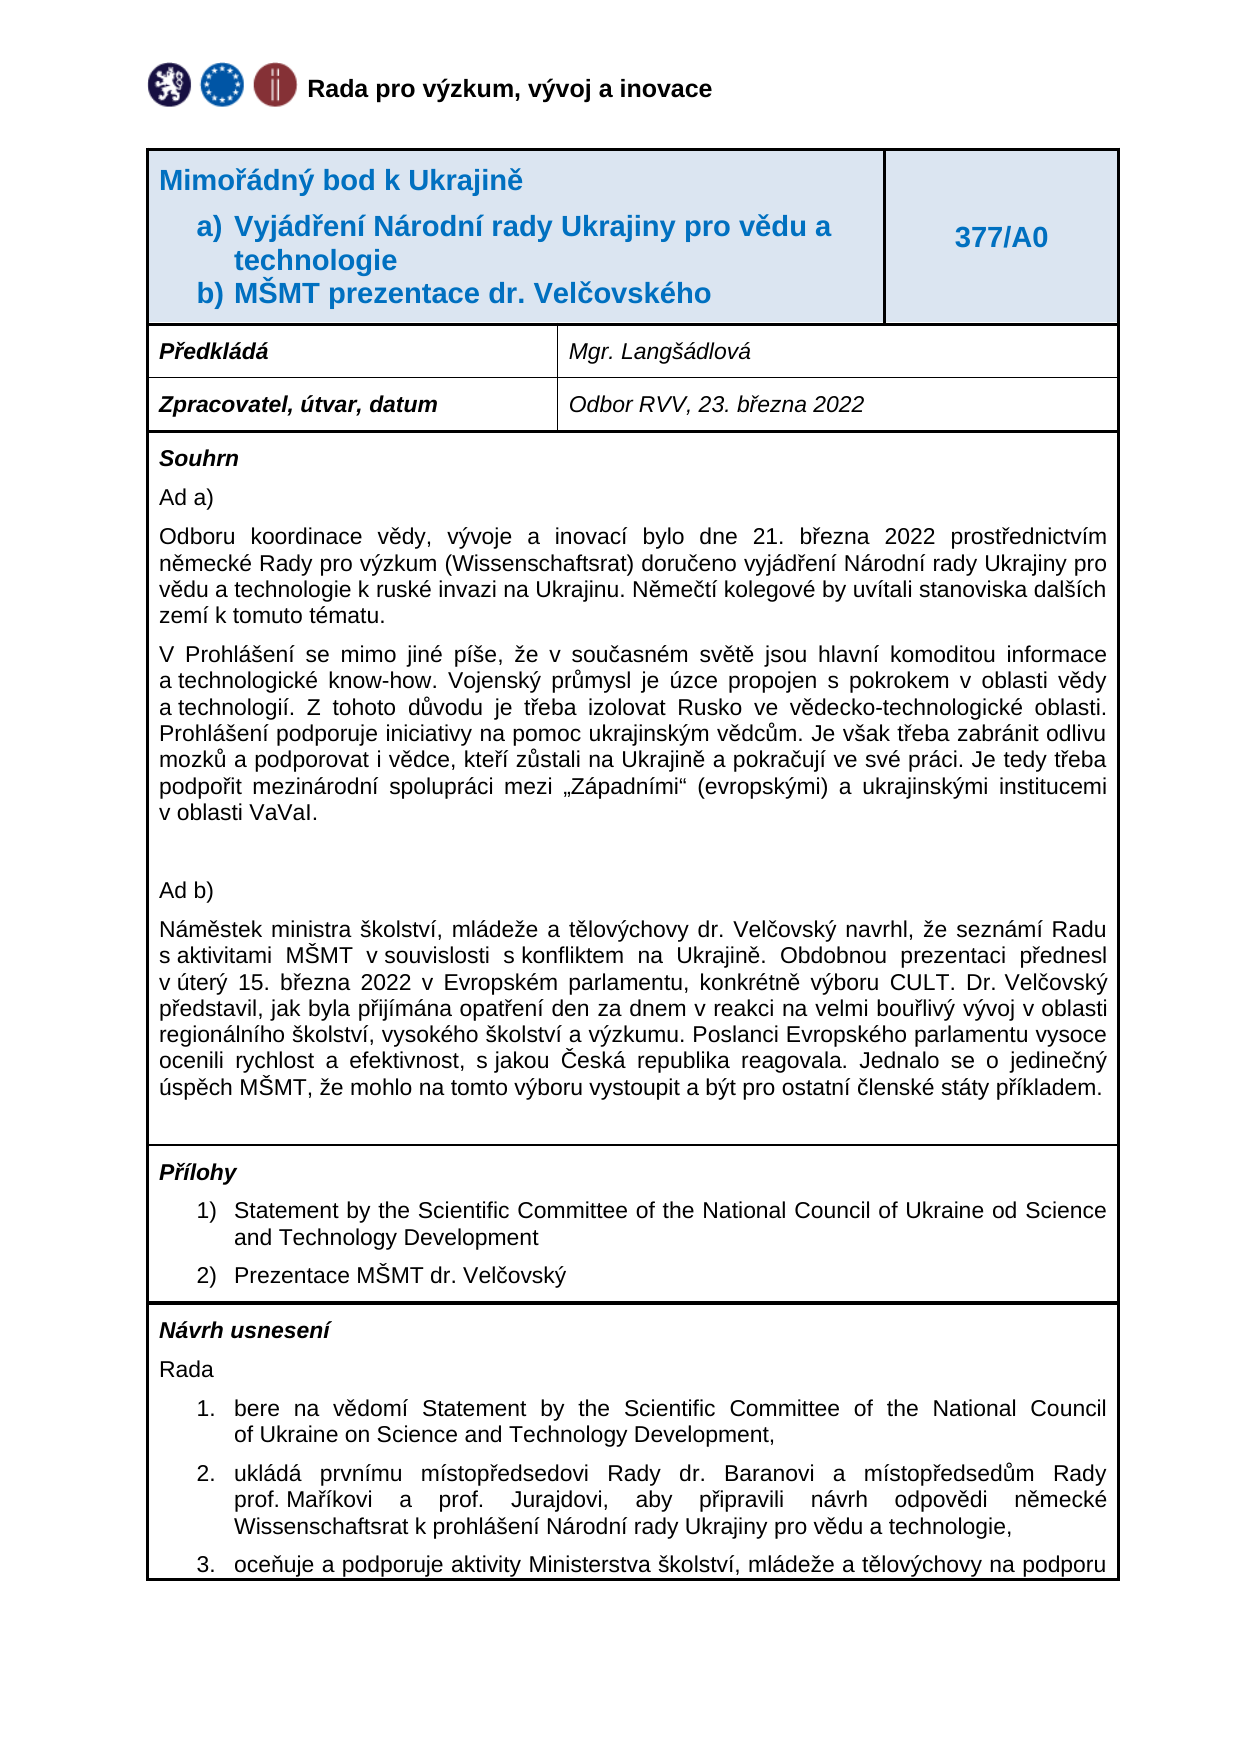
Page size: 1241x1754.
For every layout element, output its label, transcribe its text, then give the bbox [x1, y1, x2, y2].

table_cell Přílohy Statement by the Scientific Committee of the National Council of Ukraine od Science and Technology Development Prezentace MŠMT dr. Velčovský [149, 1146, 1117, 1301]
picture [147, 62, 298, 108]
table_cell Předkládá [149, 326, 557, 377]
table_cell Souhrn Ad a) Odboru koordinace vědy, vývoje a inovací bylo dne 21. března 2022 prostřednictvím německé Rady pro výzkum (Wissenschaftsrat) doručeno vyjádření Národní rady Ukrajiny pro vědu a technologie k ruské invazi na Ukrajinu. Němečtí kolegové by uvítali stanoviska dalších zemí k tomuto tématu. V Prohlášení se mimo jiné píše, že v současném světě jsou hlavní komoditou informace a technologické know-how. Vojenský průmysl je úzce propojen s pokrokem v oblasti vědy a technologií. Z tohoto důvodu je třeba izolovat Rusko ve vědecko-technologické oblasti. Prohlášení podporuje iniciativy na pomoc ukrajinským vědcům. Je však třeba zabránit odlivu mozků a podporovat i vědce, kteří zůstali na Ukrajině a pokračují ve své práci. Je tedy třeba podpořit mezinárodní spolupráci mezi „Západními“ (evropskými) a ukrajinskými institucemi v oblasti VaVaI. Ad b) Náměstek ministra školství, mládeže a tělovýchovy dr. Velčovský navrhl, že seznámí Radu s aktivitami MŠMT v souvislosti s konfliktem na Ukrajině. Obdobnou prezentaci přednesl v úterý 15. března 2022 v Evropském parlamentu, konkrétně výboru CULT. Dr. Velčovský představil, jak byla přijímána opatření den za dnem v reakci na velmi bouřlivý vývoj v oblasti regionálního školství, vysokého školství a výzkumu. Poslanci Evropského parlamentu vysoce ocenili rychlost a efektivnost, s jakou Česká republika reagovala. Jednalo se o jedinečný úspěch MŠMT, že mohlo na tomto výboru vystoupit a být pro ostatní členské státy příkladem. [149, 433, 1117, 1144]
table_cell Mgr. Langšádlová [558, 326, 1117, 377]
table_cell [149, 1305, 1117, 1578]
table_cell Odbor RVV, 23. března 2022 [558, 378, 1117, 430]
table_header Mimořádný bod k Ukrajině Vyjádření Národní rady Ukrajiny pro vědu a technologie MŠMT prezentace dr. Velčovského [149, 151, 883, 322]
table_header 377/A0 [886, 151, 1117, 322]
table_cell Zpracovatel, útvar, datum [149, 378, 557, 430]
